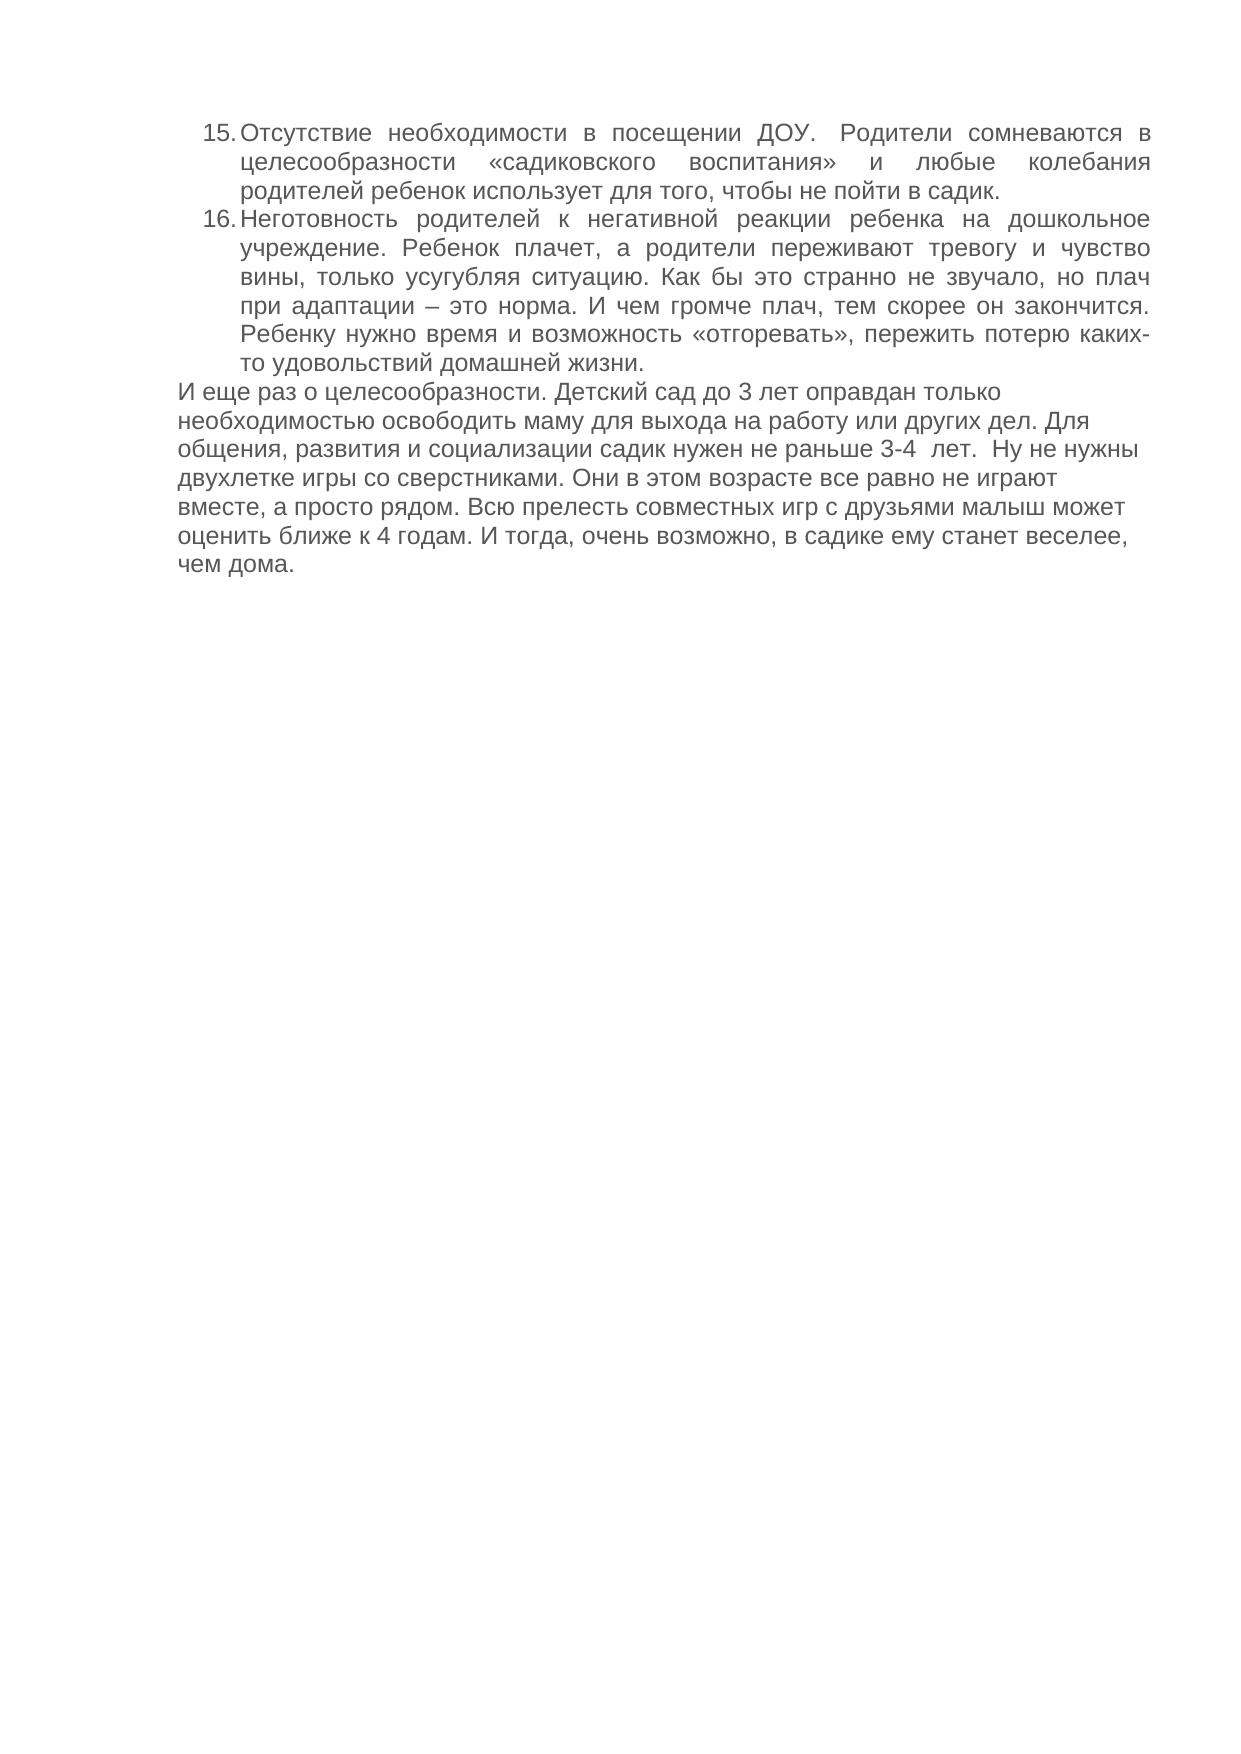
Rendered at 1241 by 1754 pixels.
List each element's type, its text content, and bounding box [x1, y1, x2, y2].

text И еще раз о целесообразности. Детский сад до 3 лет оправдан только необходимостью освободить маму для выхода на работу или других дел. Для общения, развития и социализации садик нужен не раньше 3-4 лет. Ну не нужны двухлетке игры со сверстниками. Они в этом возрасте все равно не играют вместе, а просто рядом. Всю прелесть совместных игр с друзьями малыш может оценить ближе к 4 годам. И тогда, очень возможно, в садике ему станет веселее, чем дома. [177, 377, 1152, 578]
list Неготовность родителей к негативной реакции ребенка на дошкольное учреждение. Ребенок плачет, а родители переживают тревогу и чувство вины, только усугубляя ситуацию. Как бы это странно не звучало, но плач при адаптации – это норма. И чем громче плач, тем скорее он закончится. Ребенку нужно время и возможность «отгоревать», пережить потерю каких-то удовольствий домашней жизни. [202, 204, 1152, 377]
list Отсутствие необходимости в посещении ДОУ. Родители сомневаются в целесообразности «садиковского воспитания» и любые колебания родителей ребенок использует для того, чтобы не пойти в садик. [202, 118, 1152, 204]
